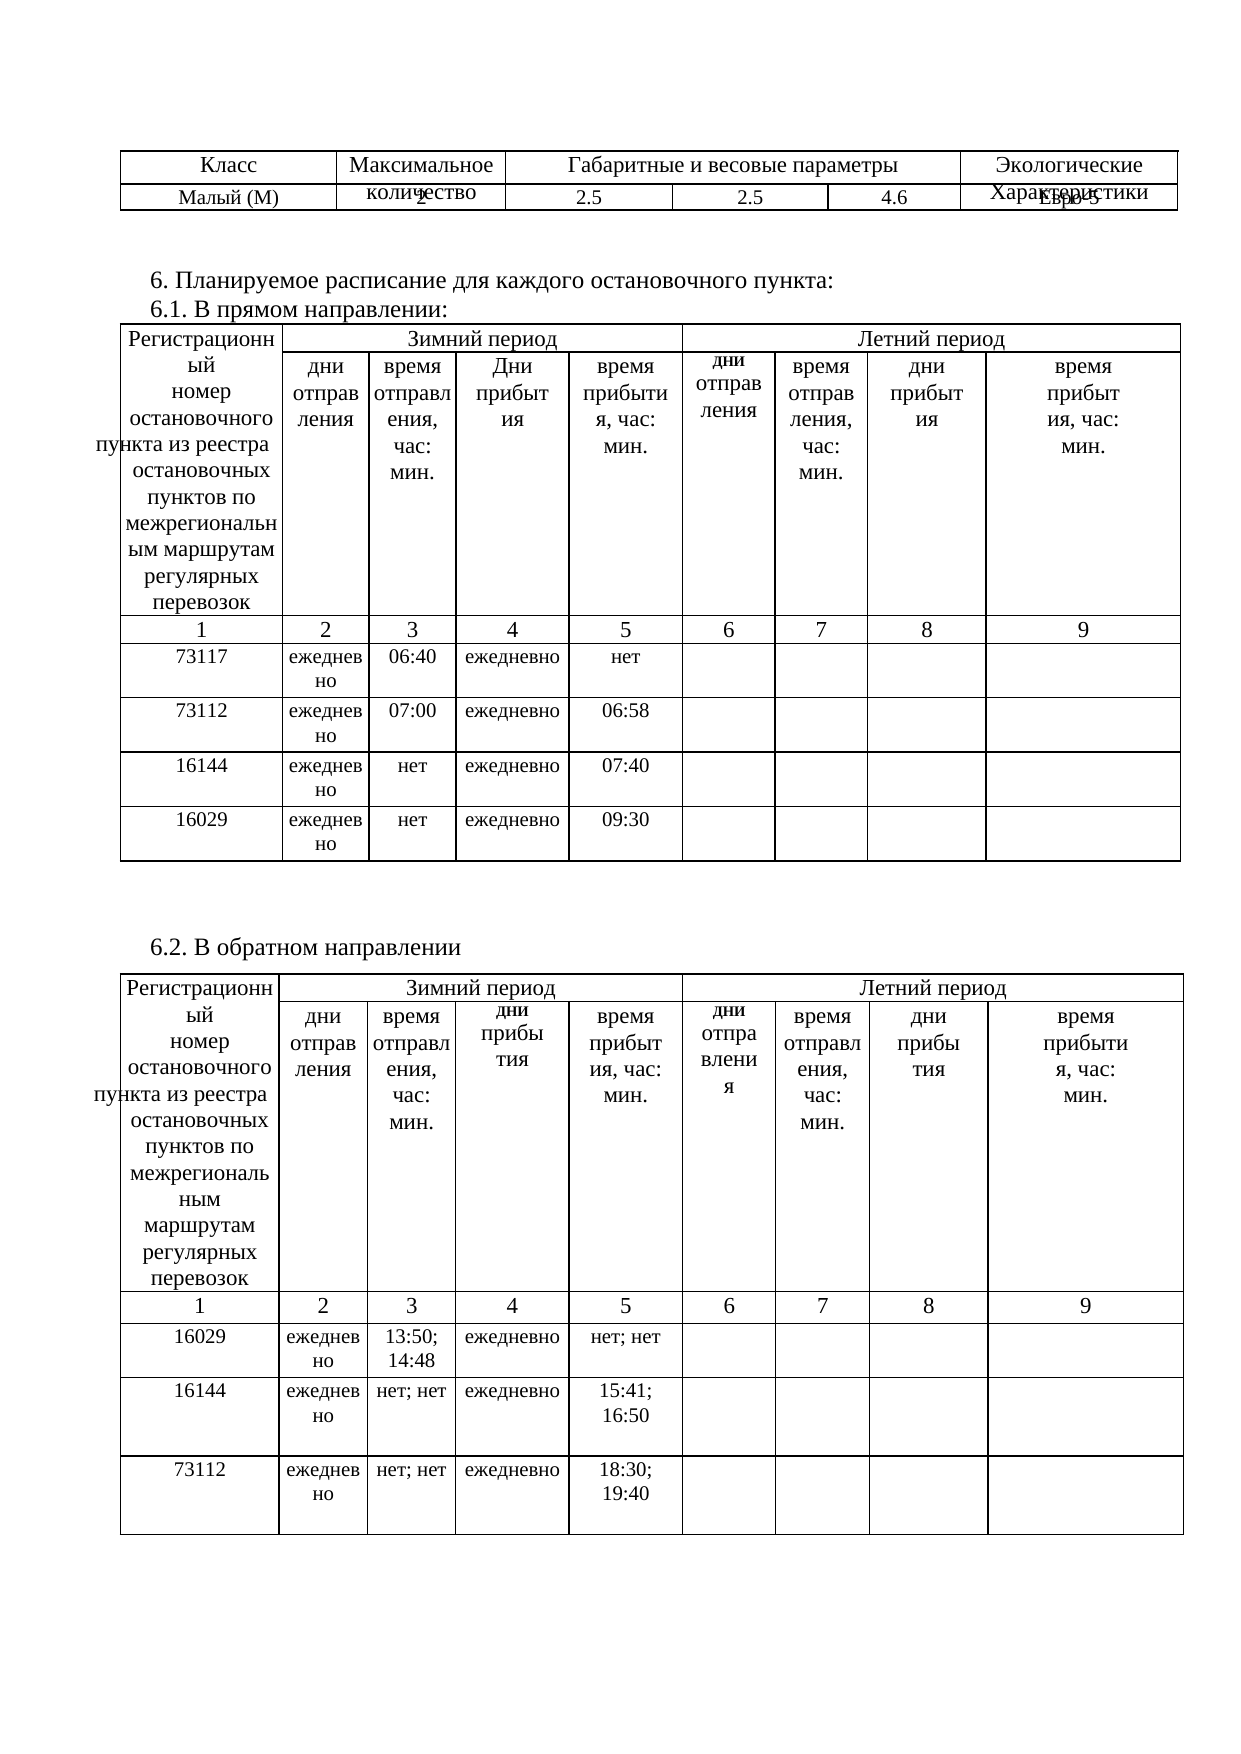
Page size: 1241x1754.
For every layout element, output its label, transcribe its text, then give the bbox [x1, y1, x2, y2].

table_cell 09:30 [570, 807, 682, 860]
table_cell нет; нет [368, 1457, 455, 1534]
table_cell время прибыт ия, час: мин. [987, 353, 1180, 614]
table_cell [683, 807, 774, 860]
table_cell дни отправ ления [283, 353, 368, 614]
table_cell 16144 [121, 753, 282, 806]
table_cell 2 [337, 185, 505, 209]
table_cell 4 [457, 616, 568, 642]
table_cell [989, 1457, 1183, 1534]
table_cell ежедневно [457, 644, 568, 697]
table_cell 6 [683, 1292, 775, 1322]
table_cell ежедневно [283, 698, 368, 751]
table_cell 13:50; 14:48 [368, 1324, 455, 1377]
table_cell [776, 1378, 869, 1455]
table_cell 16029 [121, 1324, 278, 1377]
table_cell 18:30; 19:40 [570, 1457, 682, 1534]
table_cell ежедневно [456, 1457, 568, 1534]
table_cell ДНИ отправ ления [683, 353, 774, 614]
table_cell 2.5 [506, 185, 672, 209]
table_cell [987, 698, 1180, 751]
table_cell ежедневно [283, 753, 368, 806]
table_cell нет [370, 807, 455, 860]
table_cell [987, 753, 1180, 806]
table_cell 7 [776, 616, 867, 642]
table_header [121, 975, 278, 1291]
table_cell нет [570, 644, 682, 697]
text 6. Планируемое расписание для каждого остановочного пункта: [150, 266, 1090, 294]
table_cell ежедневно [280, 1324, 367, 1377]
table_cell Евро-5 [961, 185, 1177, 209]
table_cell 73112 [121, 1457, 278, 1534]
table_cell [868, 753, 985, 806]
table_cell дни прибыт ия [868, 353, 985, 614]
table_cell 4.6 [829, 185, 960, 209]
table_cell 07:00 [370, 698, 455, 751]
table_cell [870, 1457, 987, 1534]
table_cell [868, 807, 985, 860]
table_cell Дни прибыт ия [457, 353, 568, 614]
table_cell [683, 698, 774, 751]
table_header Зимний период [280, 975, 682, 1001]
table_cell ежедневно [280, 1378, 367, 1455]
table_header Класс [121, 152, 336, 183]
table_cell [683, 644, 774, 697]
table_cell [776, 698, 867, 751]
table_cell время отправ ления, час: мин. [776, 353, 867, 614]
table_cell ежедневно [283, 807, 368, 860]
table_cell 4 [456, 1292, 568, 1322]
table_header Максимальное количество [337, 152, 505, 183]
table_cell 9 [989, 1292, 1183, 1322]
table_cell [683, 753, 774, 806]
table_cell [683, 1457, 775, 1534]
table_header Регистрационный номер остановочного пункта из реестра остановочных пунктов по межрегиональным маршрутам регулярных перевозок [121, 325, 282, 614]
table_cell 73117 [121, 644, 282, 697]
table_cell 1 [121, 616, 282, 642]
table_cell 5 [570, 616, 682, 642]
table_cell [776, 644, 867, 697]
table_cell [683, 1324, 775, 1377]
table_cell 07:40 [570, 753, 682, 806]
table_cell время прибыт ия, час: мин. [570, 1002, 682, 1291]
table_cell [776, 753, 867, 806]
table_cell ДНИ отпра влени я [683, 1002, 775, 1291]
table_cell [868, 698, 985, 751]
table_cell время отправл ения, час: мин. [370, 353, 455, 614]
table_cell 2 [283, 616, 368, 642]
table_cell 7 [776, 1292, 869, 1322]
table_header Габаритные и весовые параметры [506, 152, 960, 183]
table_cell дни отправ ления [280, 1002, 367, 1291]
table_cell ДНИ прибы тия [456, 1002, 568, 1291]
table_cell [776, 1324, 869, 1377]
table_cell [987, 644, 1180, 697]
table_cell [776, 807, 867, 860]
table_cell 16029 [121, 807, 282, 860]
table_cell [987, 807, 1180, 860]
table_cell время прибыти я, час: мин. [570, 353, 682, 614]
table_cell время отправл ения, час: мин. [776, 1002, 869, 1291]
table_cell 2.5 [673, 185, 827, 209]
table_cell 8 [870, 1292, 987, 1322]
table_cell время отправл ения, час: мин. [368, 1002, 455, 1291]
table_cell [868, 644, 985, 697]
table_cell [776, 1457, 869, 1534]
table_header Экологические Характеристики [961, 152, 1177, 183]
table_header Зимний период [283, 325, 682, 351]
table_cell 8 [868, 616, 985, 642]
table_cell ежедневно [283, 644, 368, 697]
table_cell 6 [683, 616, 774, 642]
table_cell 5 [570, 1292, 682, 1322]
table_cell нет; нет [570, 1324, 682, 1377]
table_cell 06:58 [570, 698, 682, 751]
table_cell 06:40 [370, 644, 455, 697]
table_cell ежедневно [457, 698, 568, 751]
text 6.2. В обратном направлении [150, 932, 1090, 960]
table_cell 9 [987, 616, 1180, 642]
table_cell Малый (М) [121, 185, 336, 209]
table_cell [989, 1378, 1183, 1455]
table_cell 15:41; 16:50 [570, 1378, 682, 1455]
table_header Летний период [683, 975, 1183, 1001]
table_cell 2 [280, 1292, 367, 1322]
table_cell нет; нет [368, 1378, 455, 1455]
text 6.1. В прямом направлении: [150, 294, 1090, 323]
table_cell [870, 1378, 987, 1455]
table_cell 3 [368, 1292, 455, 1322]
table_cell время прибыти я, час: мин. [989, 1002, 1183, 1291]
table_cell 73112 [121, 698, 282, 751]
table_cell [989, 1324, 1183, 1377]
table_cell дни прибы тия [870, 1002, 987, 1291]
table_header Летний период [683, 325, 1180, 351]
table_cell [870, 1324, 987, 1377]
table_cell ежедневно [280, 1457, 367, 1534]
table_cell 16144 [121, 1378, 278, 1455]
table_cell ежедневно [457, 753, 568, 806]
table_cell 3 [370, 616, 455, 642]
table_cell ежедневно [456, 1324, 568, 1377]
table_cell 1 [121, 1292, 278, 1322]
table_cell ежедневно [457, 807, 568, 860]
table_cell ежедневно [456, 1378, 568, 1455]
table_cell нет [370, 753, 455, 806]
table_cell [683, 1378, 775, 1455]
